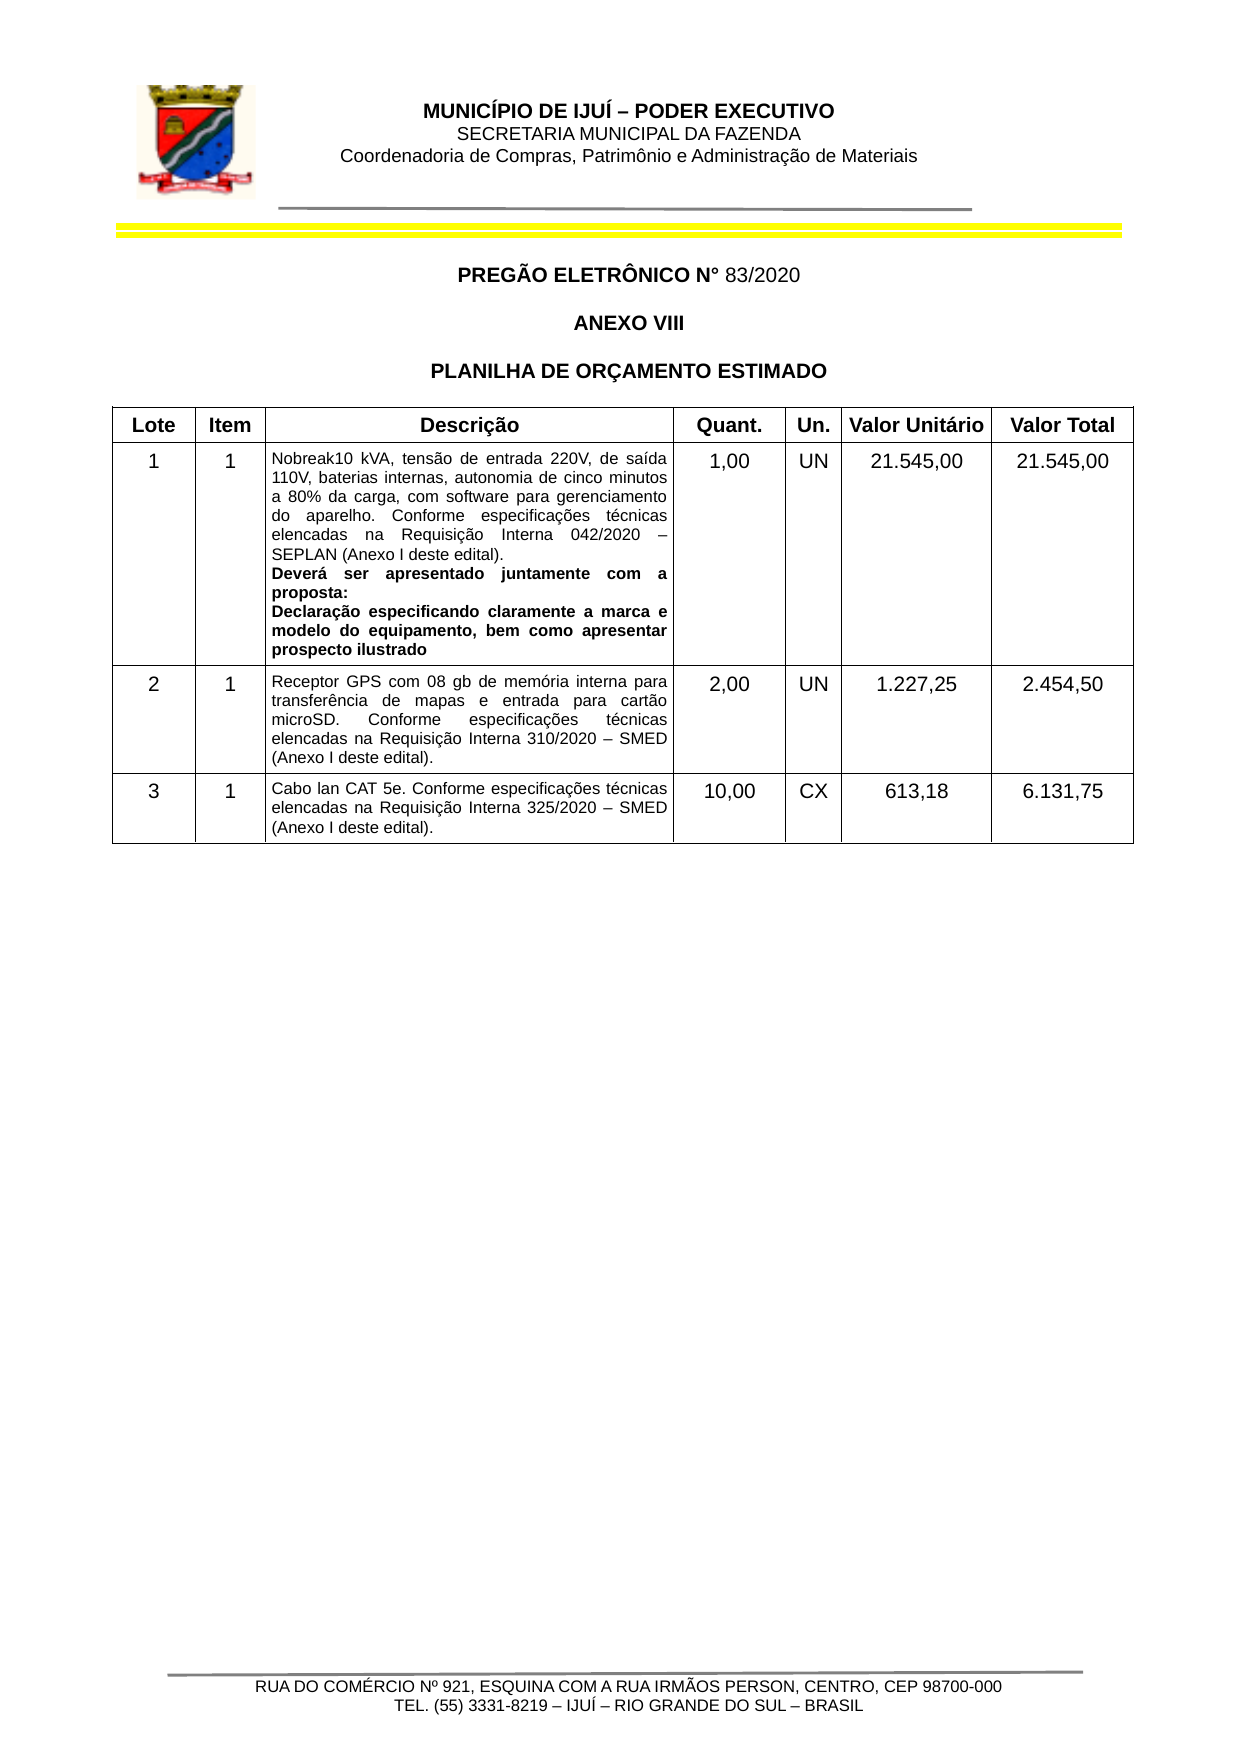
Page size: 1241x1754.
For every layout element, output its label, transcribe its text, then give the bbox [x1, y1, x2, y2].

table_header Descrição [266, 408, 673, 442]
table_cell 1 [196, 443, 265, 665]
table_header Lote [113, 408, 195, 442]
table_cell Cabo lan CAT 5e. Conforme especificações técnicas elencadas na Requisição Interna 325/2020 – SMED (Anexo I deste edital). [266, 774, 673, 842]
table_cell UN [786, 443, 841, 665]
table_cell 10,00 [674, 774, 785, 842]
table_header Un. [786, 408, 841, 442]
table_cell 1 [113, 443, 195, 665]
table_cell 1.227,25 [842, 666, 991, 773]
text PLANILHA DE ORÇAMENTO ESTIMADO [118, 358, 1139, 382]
table_cell 21.545,00 [992, 443, 1133, 665]
table_cell 3 [113, 774, 195, 842]
table_header Quant. [674, 408, 785, 442]
table_header Item [196, 408, 265, 442]
table_cell 1 [196, 666, 265, 773]
table_cell 613,18 [842, 774, 991, 842]
table_header Valor Unitário [842, 408, 991, 442]
table_cell 2 [113, 666, 195, 773]
table_cell Receptor GPS com 08 gb de memória interna para transferência de mapas e entrada para cartão microSD. Conforme especificações técnicas elencadas na Requisição Interna 310/2020 – SMED (Anexo I deste edital). [266, 666, 673, 773]
table_cell CX [786, 774, 841, 842]
table_cell UN [786, 666, 841, 773]
text ANEXO VIII [118, 311, 1139, 334]
table_cell 6.131,75 [992, 774, 1133, 842]
table_cell 1,00 [674, 443, 785, 665]
table_cell 2.454,50 [992, 666, 1133, 773]
table_cell 1 [196, 774, 265, 842]
table_cell 2,00 [674, 666, 785, 773]
text PREGÃO ELETRÔNICO N° 83/2020 [118, 263, 1139, 287]
table_header Valor Total [992, 408, 1133, 442]
table_cell 21.545,00 [842, 443, 991, 665]
picture [135, 85, 256, 202]
table_cell Nobreak10 kVA, tensão de entrada 220V, de saída 110V, baterias internas, autonomia de cinco minutos a 80% da carga, com software para gerenciamento do aparelho. Conforme especificações técnicas elencadas na Requisição Interna 042/2020 – SEPLAN (Anexo I deste edital). Deverá ser apresentado juntamente com a proposta: Declaração especificando claramente a marca e modelo do equipamento, bem como apresentar prospecto ilustrado [266, 443, 673, 665]
